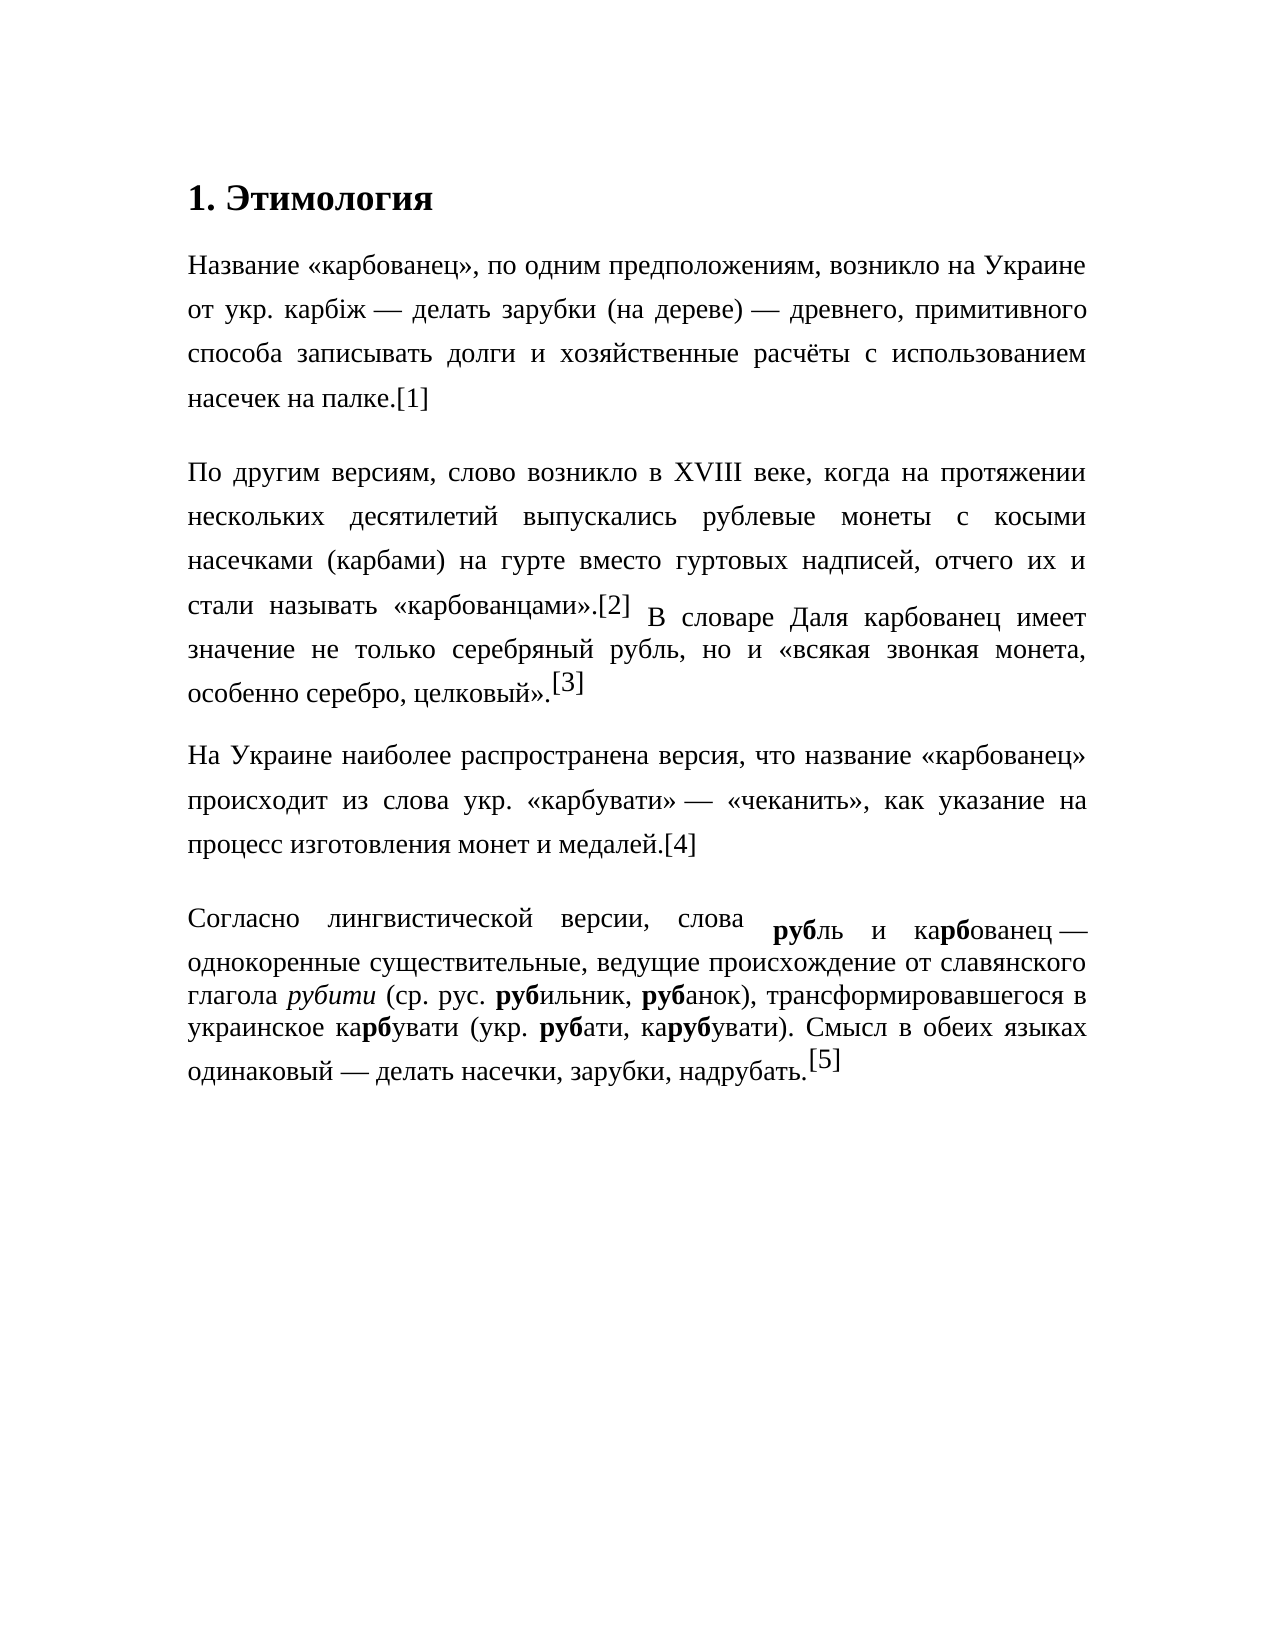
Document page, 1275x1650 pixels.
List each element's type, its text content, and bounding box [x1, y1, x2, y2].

text Согласно лингвистической версии, слова рубль и карбованец — однокоренные существительные, ведущие происхождение от славянского глагола рубити (ср. рус. рубильник, рубанок), трансформировавшегося в украинское карбувати (укр. рубати, карубувати). Смысл в обеих языках одинаковый — делать насечки, зарубки, надрубать.[5] [187, 901, 1087, 1087]
text По другим версиям, слово возникло в XVIII веке, когда на протяжении нескольких десятилетий выпускались рублевые монеты с косыми насечками (карбами) на гурте вместо гуртовых надписей, отчего их и стали называть «карбованцами».[2] В словаре Даля карбованец имеет значение не только серебряный рубль, но и «всякая звонкая монета, особенно серебро, целковый».[3] [187, 454, 1087, 709]
list 1. Этимология [187, 175, 1087, 218]
text Название «карбованец», по одним предположениям, возникло на Украине от укр. карбіж — делать зарубки (на дереве) — древнего, примитивного способа записывать долги и хозяйственные расчёты с использованием насечек на палке.[1] [187, 248, 1087, 425]
text На Украине наиболее распространена версия, что название «карбованец» происходит из слова укр. «карбувати» — «чеканить», как указание на процесс изготовления монет и медалей.[4] [187, 738, 1087, 871]
